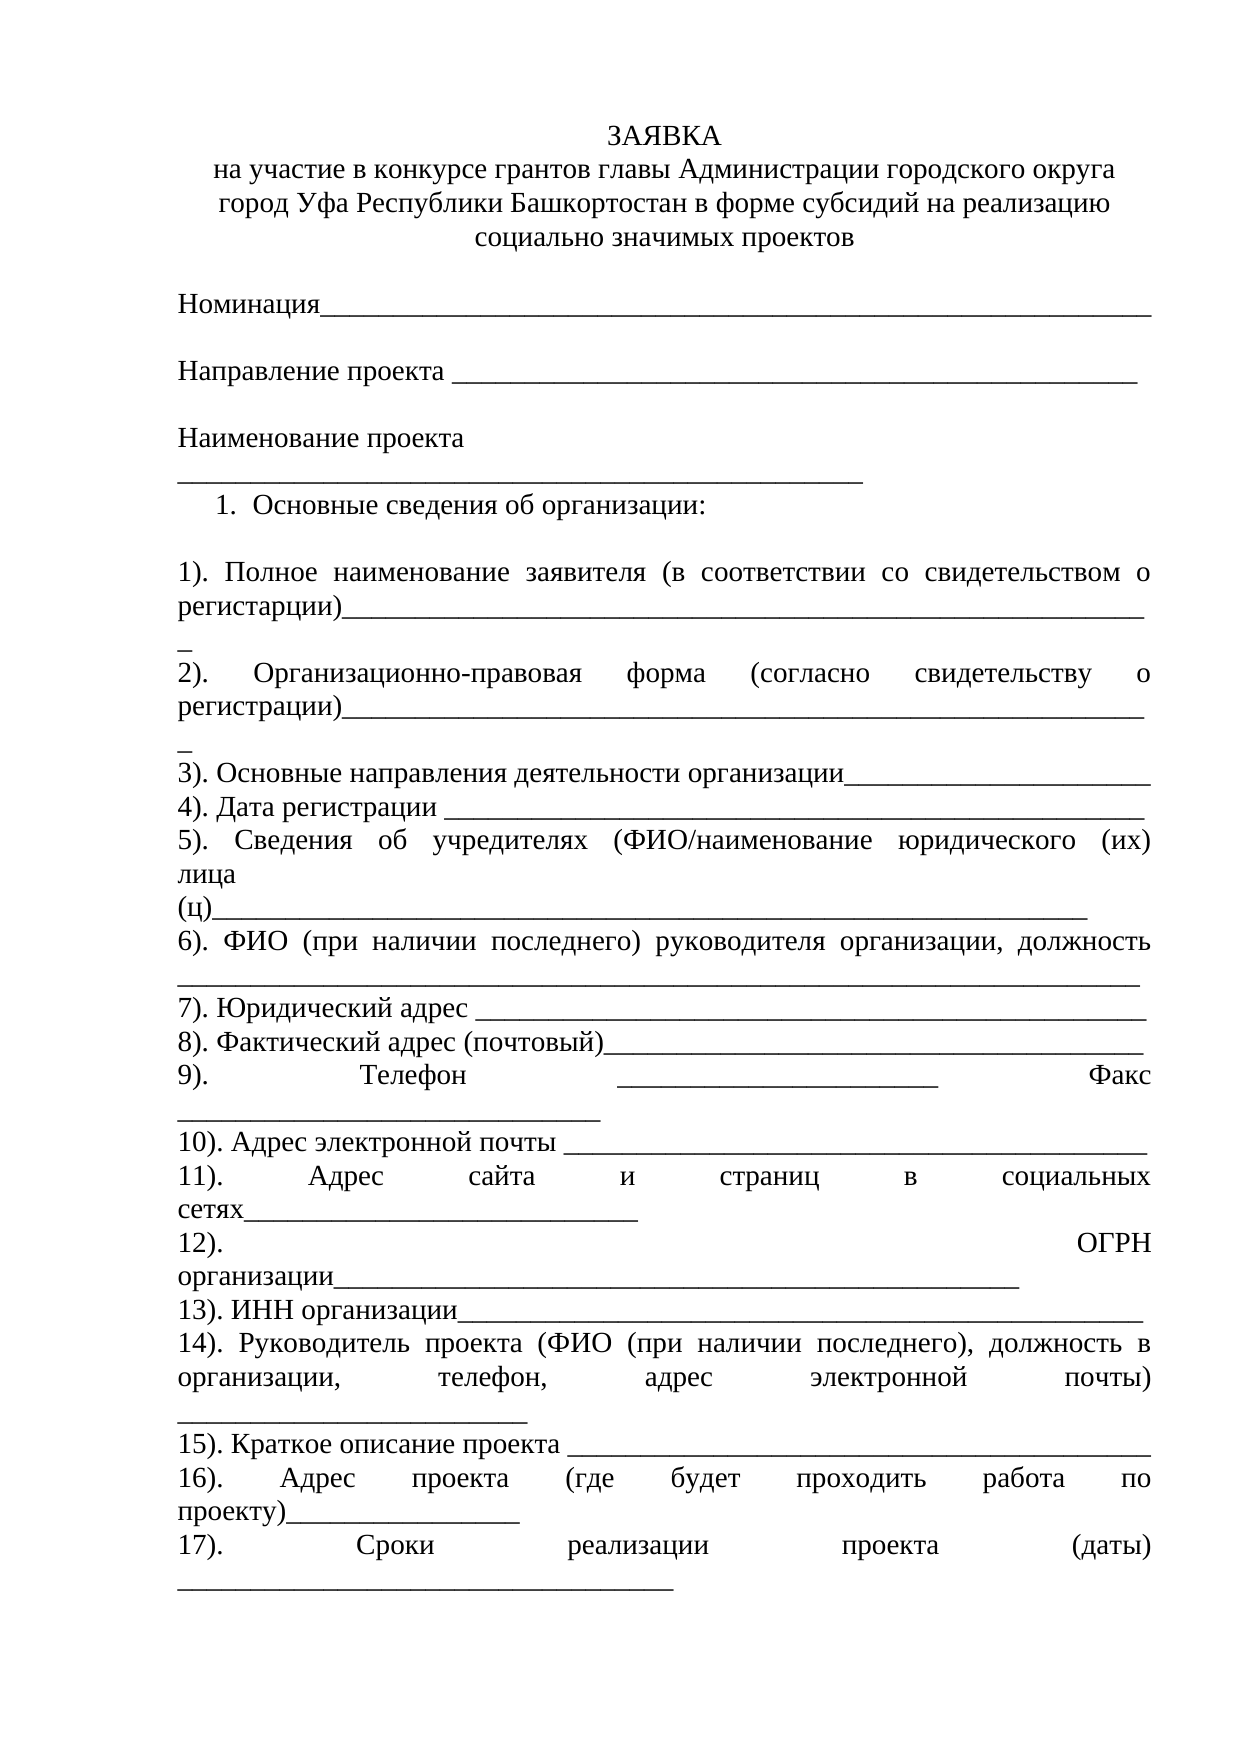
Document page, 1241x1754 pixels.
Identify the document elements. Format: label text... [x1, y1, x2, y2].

text 2). Организационно-правовая форма (согласно свидетельству о регистрации)________________________________________________________ [177, 655, 1152, 755]
text Наименование проекта _______________________________________________ [177, 420, 1152, 487]
text 1). Полное наименование заявителя (в соответствии со свидетельством о регистарции)________________________________________________________ [177, 554, 1152, 655]
text на участие в конкурсе грантов главы Администрации городского округа город Уфа Республики Башкортостан в форме субсидий на реализацию социально значимых проектов [177, 152, 1152, 252]
text 10). Адрес электронной почты ________________________________________ [177, 1124, 1152, 1158]
text Направление проекта _______________________________________________ [177, 353, 1152, 386]
text 15). Краткое описание проекта ________________________________________ [177, 1426, 1152, 1460]
list Основные сведения об организации: [215, 487, 1152, 521]
text 6). ФИО (при наличии последнего) руководителя организации, должность __________________________________________________________________ [177, 923, 1152, 990]
text Номинация_________________________________________________________ [177, 286, 1152, 319]
text 5). Сведения об учредителях (ФИО/наименование юридического (их) лица (ц)____________________________________________________________ [177, 822, 1152, 923]
text 9). Телефон ______________________ Факс _____________________________ [177, 1057, 1152, 1124]
text 13). ИНН организации_______________________________________________ [177, 1292, 1152, 1326]
text ЗАЯВКА [177, 118, 1152, 152]
text 12). ОГРН организации_______________________________________________ [177, 1225, 1152, 1292]
text 17). Сроки реализации проекта (даты) __________________________________ [177, 1527, 1152, 1594]
text 7). Юридический адрес ______________________________________________ [177, 990, 1152, 1024]
text 16). Адрес проекта (где будет проходить работа по проекту)________________ [177, 1460, 1152, 1527]
text 3). Основные направления деятельности организации_____________________ [177, 755, 1152, 789]
text 8). Фактический адрес (почтовый)_____________________________________ [177, 1024, 1152, 1057]
text 14). Руководитель проекта (ФИО (при наличии последнего), должность в организации, телефон, адрес электронной почты) ________________________ [177, 1326, 1152, 1426]
text 11). Адрес сайта и страниц в социальных сетях___________________________ [177, 1158, 1152, 1225]
text 4). Дата регистрации ________________________________________________ [177, 789, 1152, 822]
